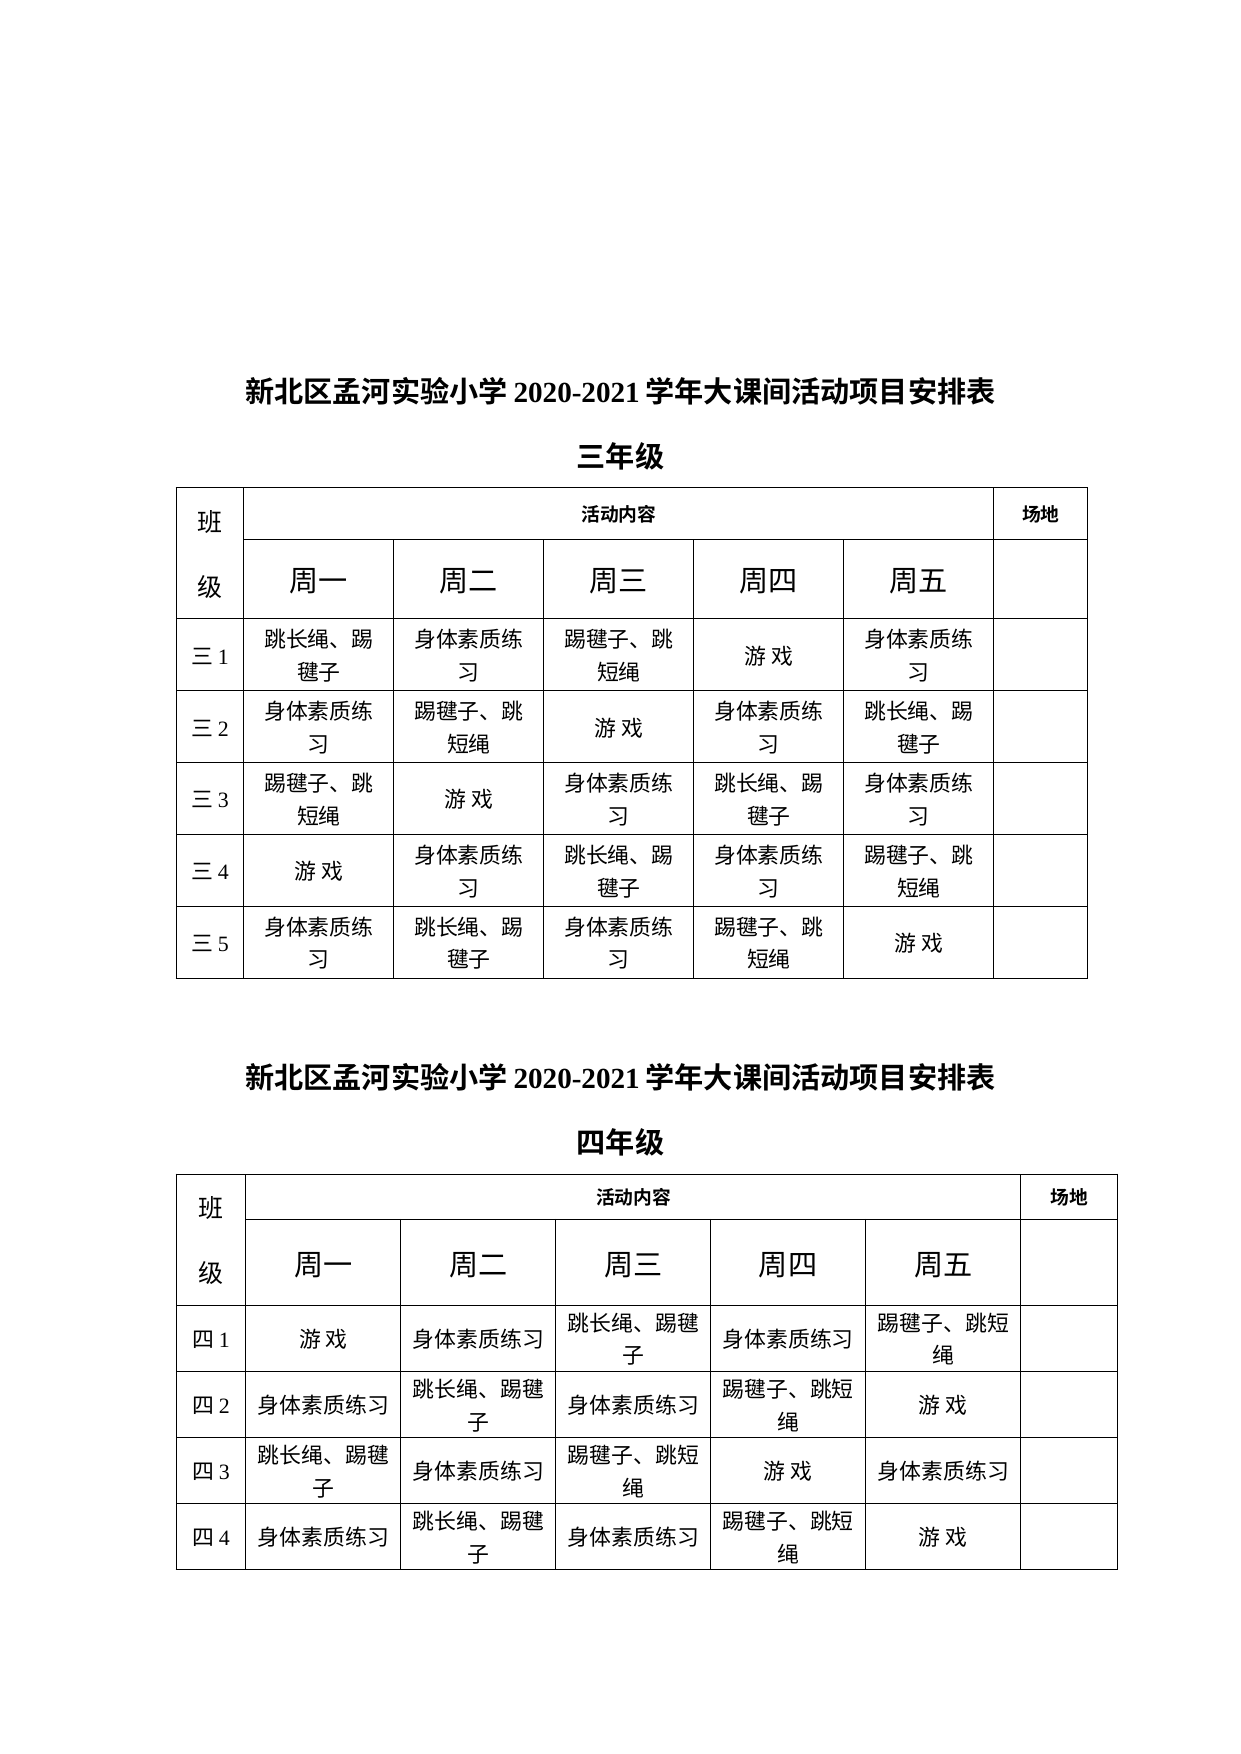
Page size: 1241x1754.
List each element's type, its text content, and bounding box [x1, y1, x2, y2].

table_cell 身体素质练习 [844, 763, 993, 834]
table_cell 游 戏 [866, 1372, 1020, 1437]
table_cell 三1 [177, 619, 243, 690]
table_cell [1021, 1306, 1117, 1371]
table_cell [994, 619, 1087, 690]
table_cell 跳长绳、踢毽子 [401, 1504, 555, 1569]
table_cell 身体素质练习 [544, 907, 693, 977]
table_cell 踢毽子、跳短绳 [556, 1438, 710, 1503]
table_cell 四4 [177, 1504, 245, 1569]
table_cell 身体素质练习 [556, 1372, 710, 1437]
table_cell 三5 [177, 907, 243, 977]
table_cell 游 戏 [711, 1438, 865, 1503]
table_cell 周二 [401, 1220, 555, 1304]
table_cell 踢毽子、跳短绳 [694, 907, 843, 977]
table_cell [1021, 1504, 1117, 1569]
table_cell 三3 [177, 763, 243, 834]
table_header 场地 [1021, 1175, 1117, 1219]
table_cell 跳长绳、踢毽子 [694, 763, 843, 834]
table_cell 身体素质练习 [844, 619, 993, 690]
table_cell 身体素质练习 [556, 1504, 710, 1569]
table_cell [994, 763, 1087, 834]
table_cell 跳长绳、踢毽子 [401, 1372, 555, 1437]
table_cell 身体素质练习 [866, 1438, 1020, 1503]
table_cell [1021, 1438, 1117, 1503]
table_cell 身体素质练习 [401, 1438, 555, 1503]
table_cell [1021, 1372, 1117, 1437]
text 四年级 [187, 1108, 1053, 1173]
table_cell [994, 540, 1087, 618]
table_cell 身体素质练习 [694, 691, 843, 762]
text 新北区孟河实验小学2020-2021学年大课间活动项目安排表 [187, 357, 1053, 422]
table_cell 踢毽子、跳短绳 [866, 1306, 1020, 1371]
table_cell 踢毽子、跳短绳 [711, 1372, 865, 1437]
table_cell 周一 [246, 1220, 400, 1304]
table_cell 周五 [866, 1220, 1020, 1304]
table_cell 身体素质练习 [394, 619, 543, 690]
table_cell 三4 [177, 835, 243, 906]
table_cell 踢毽子、跳短绳 [711, 1504, 865, 1569]
table_cell 踢毽子、跳短绳 [544, 619, 693, 690]
table_cell 周四 [694, 540, 843, 618]
text 三年级 [187, 422, 1053, 487]
table_cell 身体素质练习 [711, 1306, 865, 1371]
table_header 场地 [994, 488, 1087, 539]
table_cell 四2 [177, 1372, 245, 1437]
table_cell 游 戏 [866, 1504, 1020, 1569]
table_header 班级 [177, 488, 243, 618]
table_cell 身体素质练习 [244, 691, 393, 762]
table_cell 踢毽子、跳短绳 [844, 835, 993, 906]
table_header 活动内容 [246, 1175, 1020, 1219]
table_cell 跳长绳、踢毽子 [556, 1306, 710, 1371]
table_cell 踢毽子、跳短绳 [244, 763, 393, 834]
table_cell 游 戏 [394, 763, 543, 834]
table_cell [994, 835, 1087, 906]
table_cell 跳长绳、踢毽子 [844, 691, 993, 762]
table_cell 周一 [244, 540, 393, 618]
table_cell 跳长绳、踢毽子 [246, 1438, 400, 1503]
table_cell 游 戏 [694, 619, 843, 690]
table_cell 身体素质练习 [544, 763, 693, 834]
table_cell 周四 [711, 1220, 865, 1304]
table_cell 周二 [394, 540, 543, 618]
table_cell 跳长绳、踢毽子 [244, 619, 393, 690]
table_cell 四3 [177, 1438, 245, 1503]
table_cell 周五 [844, 540, 993, 618]
table_cell 身体素质练习 [244, 907, 393, 977]
table_header 活动内容 [244, 488, 993, 539]
table_cell 四1 [177, 1306, 245, 1371]
table_cell 身体素质练习 [394, 835, 543, 906]
table_cell [994, 907, 1087, 977]
text 新北区孟河实验小学2020-2021学年大课间活动项目安排表 [187, 1043, 1053, 1108]
table_cell 游 戏 [244, 835, 393, 906]
table_cell 踢毽子、跳短绳 [394, 691, 543, 762]
table_cell 身体素质练习 [246, 1504, 400, 1569]
table_cell 身体素质练习 [401, 1306, 555, 1371]
table_cell [1021, 1220, 1117, 1304]
table_cell 跳长绳、踢毽子 [544, 835, 693, 906]
table_cell 三2 [177, 691, 243, 762]
table_cell 周三 [556, 1220, 710, 1304]
table_cell 游 戏 [246, 1306, 400, 1371]
table_cell 身体素质练习 [246, 1372, 400, 1437]
table_cell 身体素质练习 [694, 835, 843, 906]
table_cell [994, 691, 1087, 762]
table_cell 游 戏 [844, 907, 993, 977]
table_cell 游 戏 [544, 691, 693, 762]
table_cell 跳长绳、踢毽子 [394, 907, 543, 977]
table_cell 周三 [544, 540, 693, 618]
table_header 班级 [177, 1175, 245, 1304]
